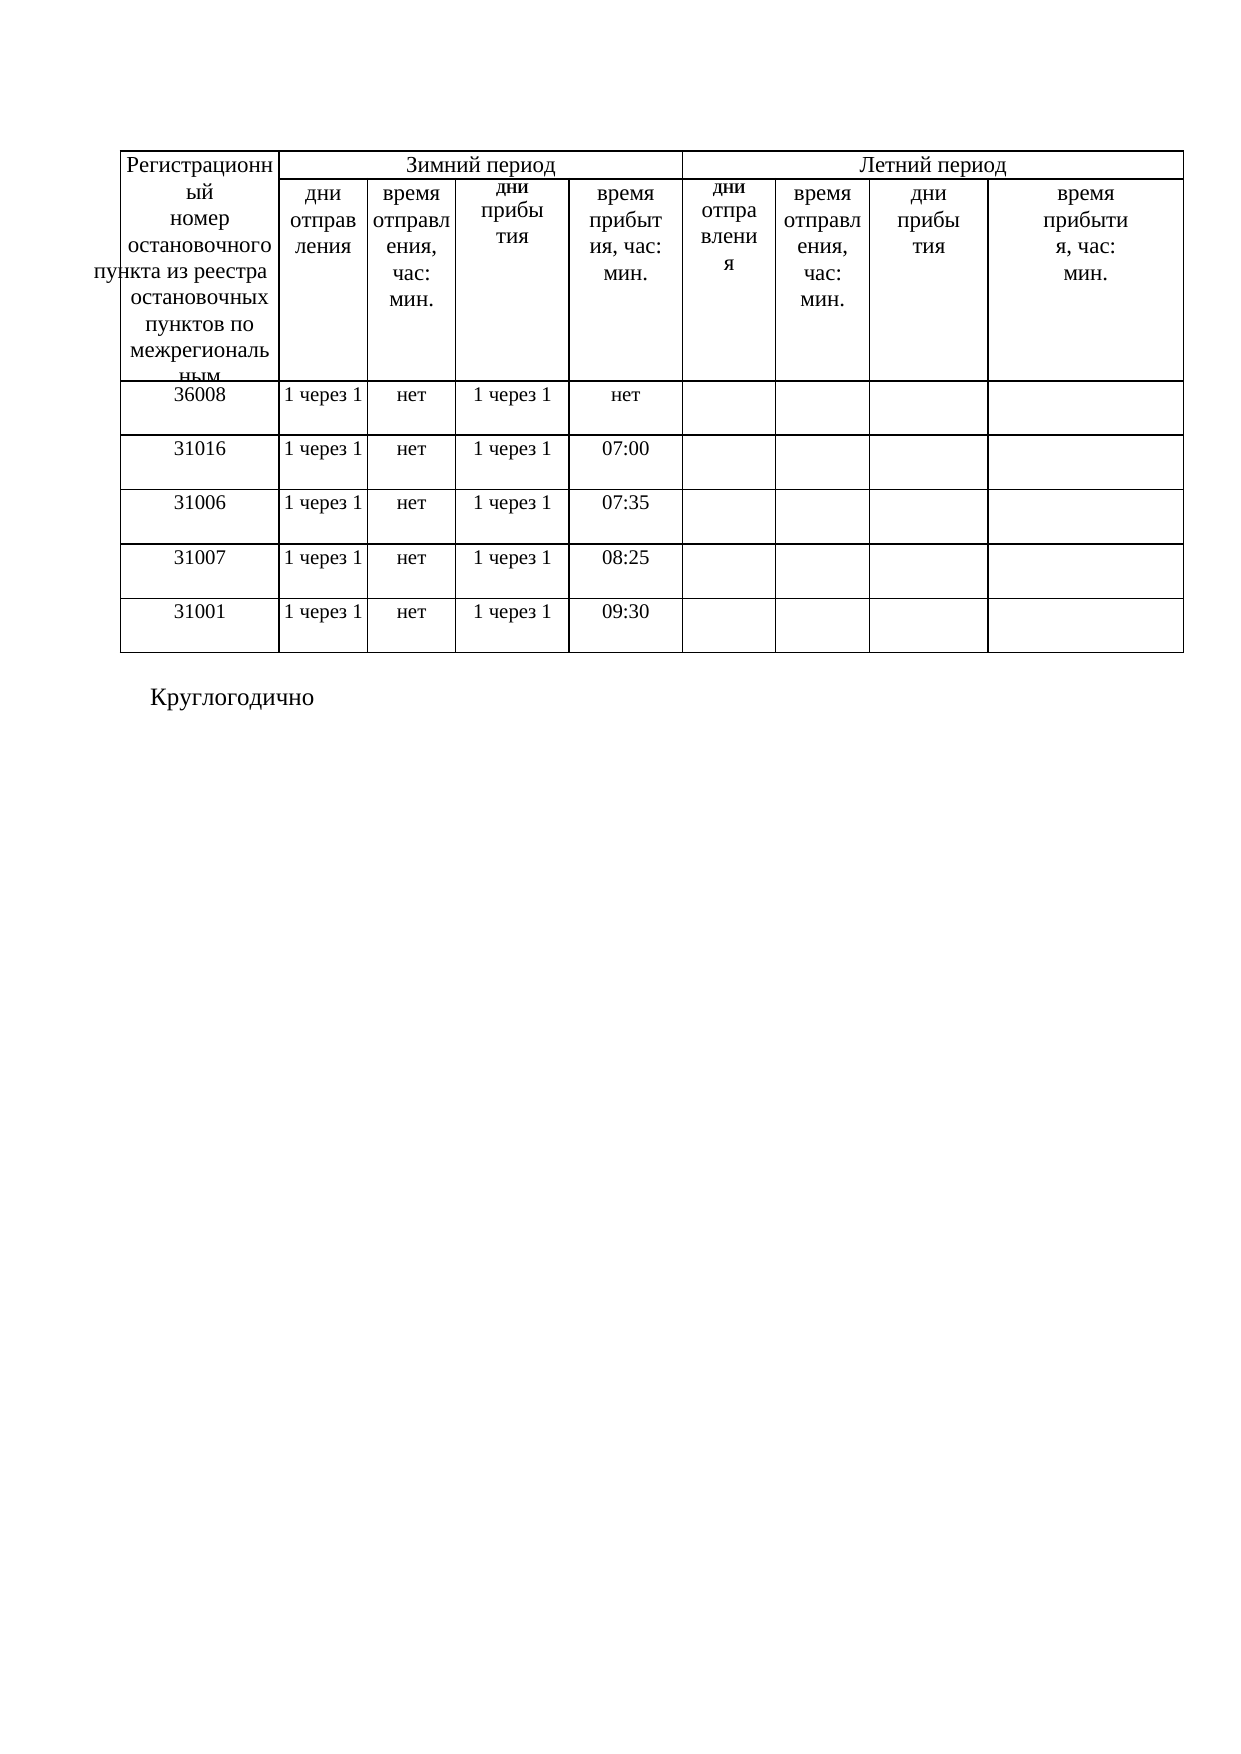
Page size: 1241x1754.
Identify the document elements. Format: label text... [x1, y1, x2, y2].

table_cell [683, 490, 775, 543]
table_cell [989, 490, 1183, 543]
table_cell [870, 545, 987, 597]
table_cell 08:25 [570, 545, 682, 597]
table_cell 31016 [121, 436, 278, 489]
table_cell время отправл ения, час: мин. [776, 180, 869, 380]
table_cell ДНИ отпра влени я [683, 180, 775, 380]
table_cell 1 через 1 [280, 436, 367, 489]
table_cell [989, 382, 1183, 434]
table_cell 1 через 1 [456, 436, 568, 489]
table_cell 1 через 1 [456, 490, 568, 543]
table_cell 1 через 1 [456, 545, 568, 597]
table_cell 31001 [121, 599, 278, 652]
table_cell 31006 [121, 490, 278, 543]
table_cell нет [368, 599, 455, 652]
table_cell дни отправ ления [280, 180, 367, 380]
table_cell 1 через 1 [280, 545, 367, 597]
table_cell [776, 599, 869, 652]
table_cell нет [368, 490, 455, 543]
table_cell [683, 599, 775, 652]
table_cell нет [570, 382, 682, 434]
table_cell 1 через 1 [280, 382, 367, 434]
table_cell 1 через 1 [456, 382, 568, 434]
table_cell время прибыт ия, час: мин. [570, 180, 682, 380]
table_cell [989, 545, 1183, 597]
table_cell [870, 436, 987, 489]
table_cell [870, 382, 987, 434]
table_cell нет [368, 436, 455, 489]
table_cell [776, 382, 869, 434]
table_cell [683, 436, 775, 489]
table_cell 1 через 1 [280, 490, 367, 543]
table_cell 07:00 [570, 436, 682, 489]
table_cell [776, 545, 869, 597]
table_cell 1 через 1 [280, 599, 367, 652]
table_cell ДНИ прибы тия [456, 180, 568, 380]
table_cell 1 через 1 [456, 599, 568, 652]
table_cell 07:35 [570, 490, 682, 543]
table_cell [776, 490, 869, 543]
table_cell дни прибы тия [870, 180, 987, 380]
table_cell [776, 436, 869, 489]
table_cell нет [368, 382, 455, 434]
table_cell [683, 545, 775, 597]
table_cell 31007 [121, 545, 278, 597]
table_header Летний период [683, 152, 1183, 178]
table_cell [989, 599, 1183, 652]
table_cell [870, 490, 987, 543]
table_cell время прибыти я, час: мин. [989, 180, 1183, 380]
table_cell [870, 599, 987, 652]
table_cell 36008 [121, 382, 278, 434]
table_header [121, 152, 278, 380]
text Круглогодично [150, 682, 1090, 711]
table_cell время отправл ения, час: мин. [368, 180, 455, 380]
table_cell 09:30 [570, 599, 682, 652]
table_cell [989, 436, 1183, 489]
table_header Зимний период [280, 152, 682, 178]
table_cell [683, 382, 775, 434]
table_cell нет [368, 545, 455, 597]
